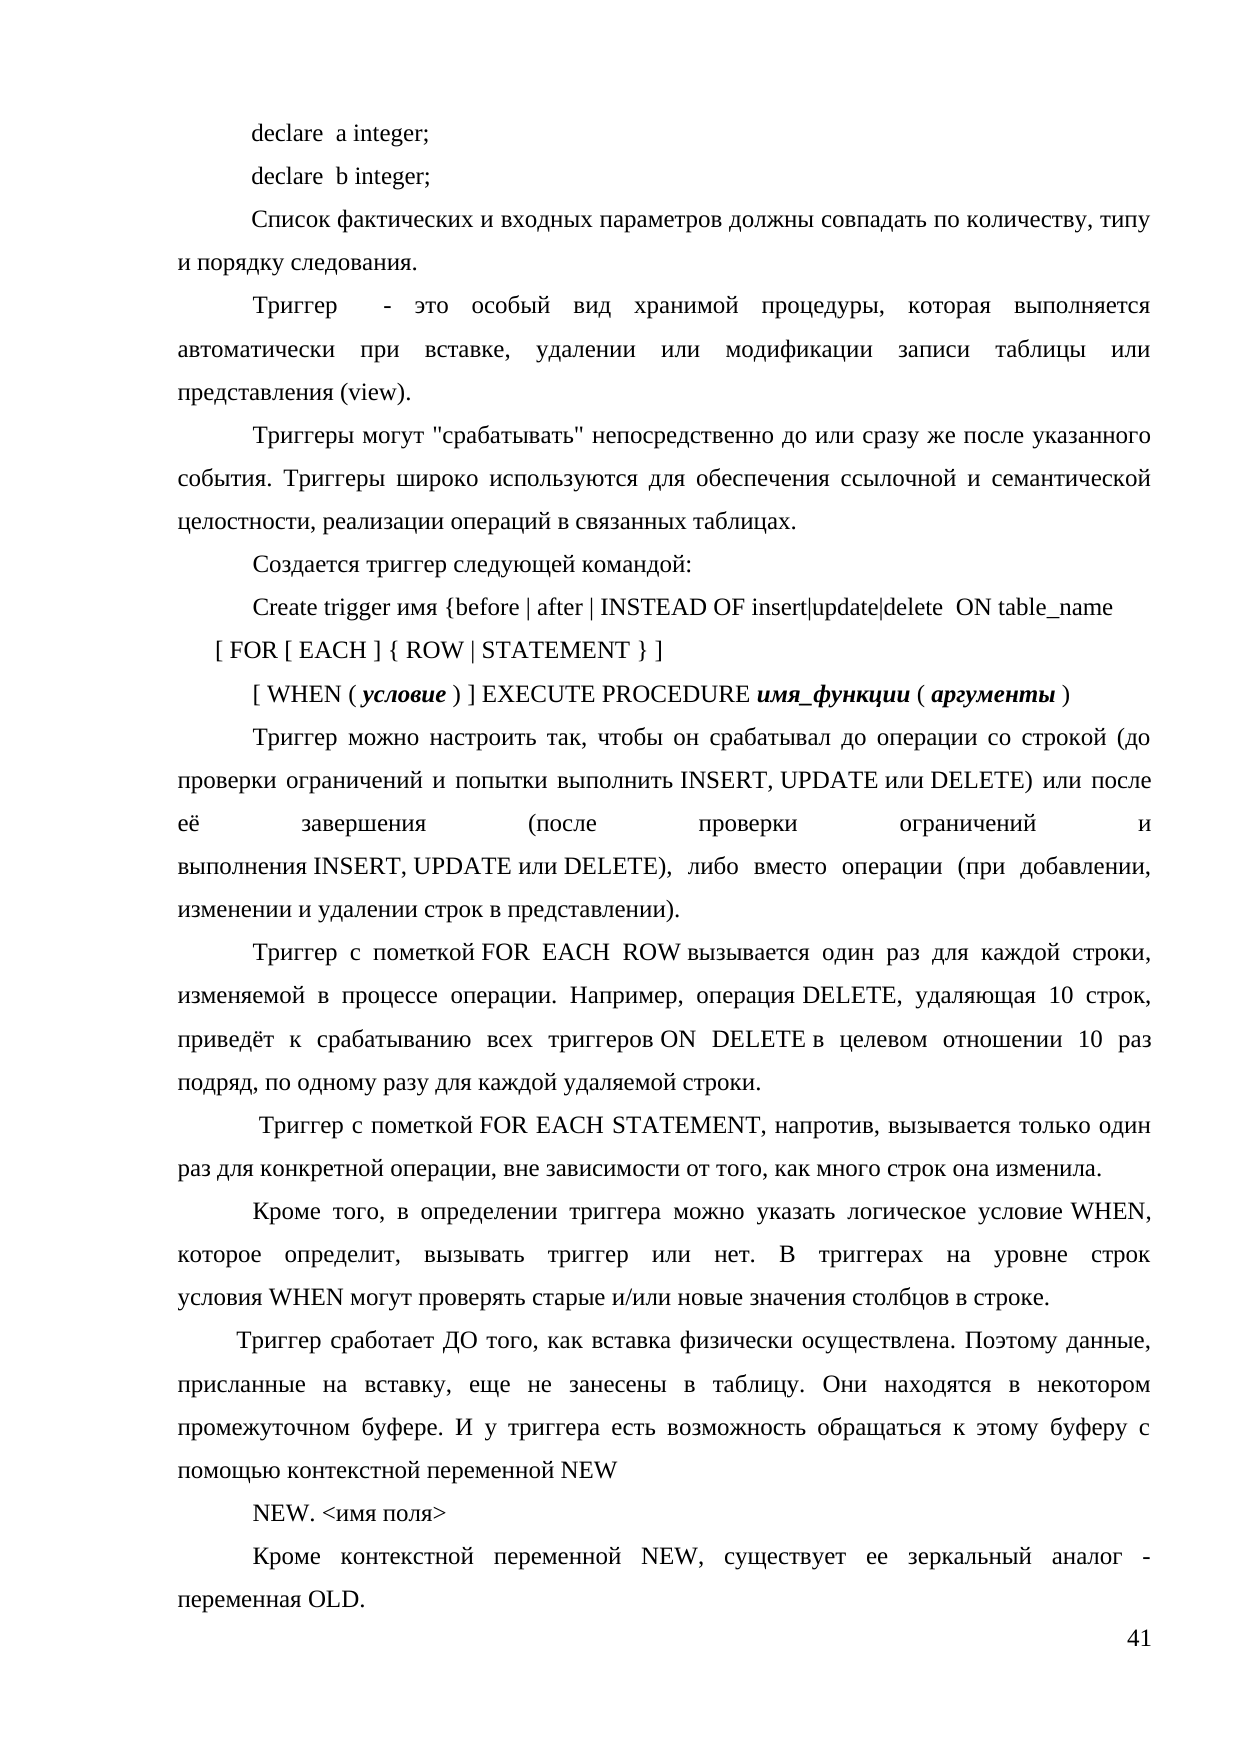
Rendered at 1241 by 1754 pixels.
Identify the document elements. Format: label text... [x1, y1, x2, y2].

text Триггер с пометкой FOR EACH ROW вызывается один раз для каждой строки, изменяемой в процессе операции. Например, операция DELETE, удаляющая 10 строк, приведёт к срабатыванию всех триггеров ON DELETE в целевом отношении 10 раз подряд, по одному разу для каждой удаляемой строки. [177, 937, 1152, 1096]
text Триггер с пометкой FOR EACH STATEMENT, напротив, вызывается только один раз для конкретной операции, вне зависимости от того, как много строк она изменила. [177, 1110, 1152, 1182]
text Триггер можно настроить так, чтобы он срабатывал до операции со строкой (до проверки ограничений и попытки выполнить INSERT, UPDATE или DELETE) или после её завершения (после проверки ограничений и выполнения INSERT, UPDATE или DELETE), либо вместо операции (при добавлении, изменении и удалении строк в представлении). [177, 722, 1152, 923]
text declare a integer; [177, 118, 1152, 147]
text Список фактических и входных параметров должны совпадать по количеству, типу и порядку следования. [177, 204, 1152, 276]
text Кроме контекстной переменной NEW, существует ее зеркальный аналог - переменная OLD. [177, 1541, 1152, 1613]
text Кроме того, в определении триггера можно указать логическое условие WHEN, которое определит, вызывать триггер или нет. В триггерах на уровне строк условия WHEN могут проверять старые и/или новые значения столбцов в строке. [177, 1196, 1152, 1311]
text NEW. <имя поля> [252, 1498, 1152, 1527]
text Create trigger имя {before | after | INSTEAD OF insert|update|delete ON table_name [252, 592, 1152, 621]
text Триггер сработает ДО того, как вставка физически осуществлена. Поэтому данные, присланные на вставку, еще не занесены в таблицу. Они находятся в некотором промежуточном буфере. И у триггера есть возможность обращаться к этому буферу с помощью контекстной переменной NEW [177, 1326, 1152, 1484]
text Создается триггер следующей командой: [177, 549, 1152, 578]
text [ WHEN ( условие ) ] EXECUTE PROCEDURE имя_функции ( аргументы ) [177, 679, 1152, 707]
text declare b integer; [177, 161, 1152, 190]
text [ FOR [ EACH ] { ROW | STATEMENT } ] [215, 636, 1152, 664]
text Триггер - это особый вид хранимой процедуры, которая выполняется автоматически при вставке, удалении или модификации записи таблицы или представления (view). [177, 291, 1152, 406]
text Триггеры могут "срабатывать" непосредственно до или сразу же после указанного события. Триггеры широко используются для обеспечения ссылочной и семантической целостности, реализации операций в связанных таблицах. [177, 420, 1152, 535]
